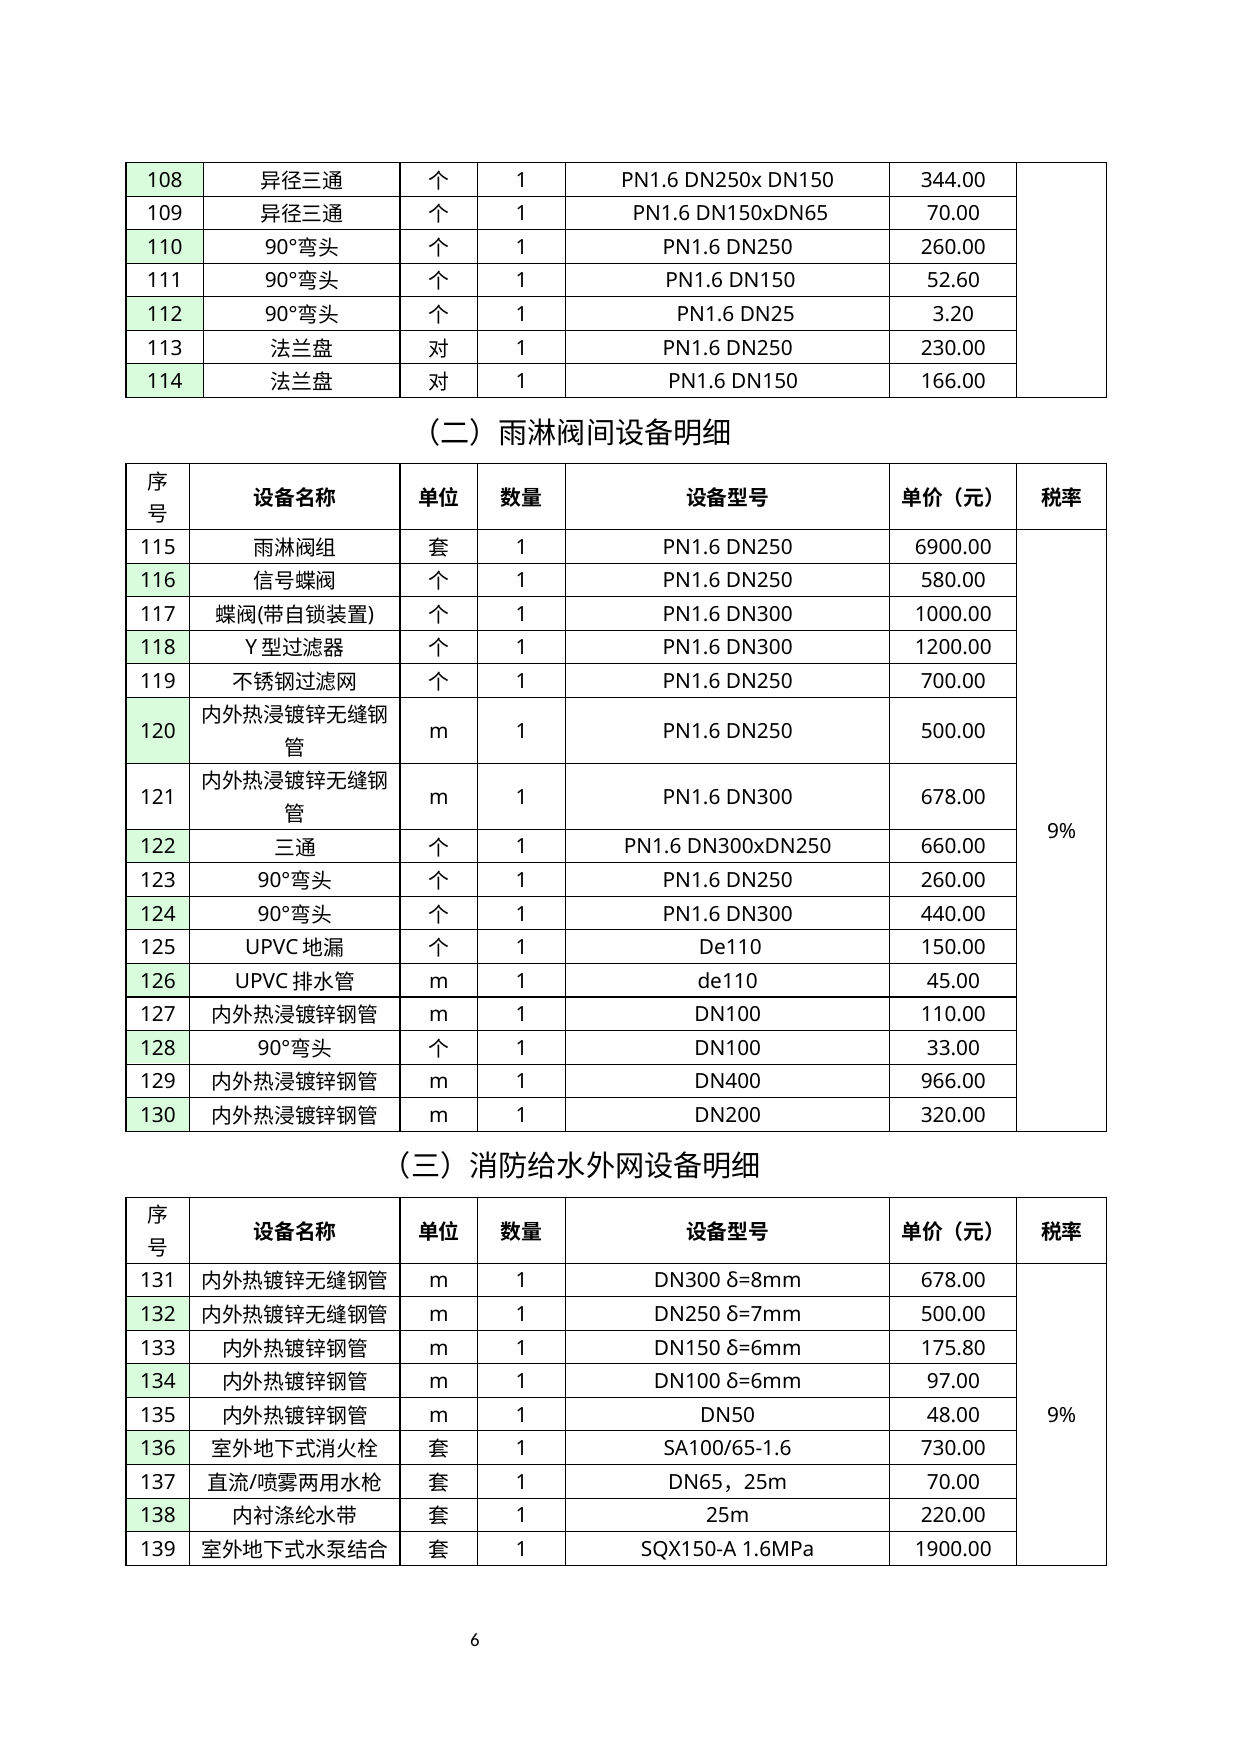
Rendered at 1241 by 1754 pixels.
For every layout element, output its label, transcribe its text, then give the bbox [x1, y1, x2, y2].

table_cell 127 [127, 998, 189, 1030]
table_cell 9% [1017, 530, 1106, 1131]
table_cell 设备名称 [190, 1198, 399, 1263]
table_cell 内外热镀锌无缝钢管 [190, 1264, 399, 1296]
table_cell DN100 [566, 998, 889, 1030]
table_cell 个 [401, 297, 477, 330]
table_cell 48.00 [890, 1398, 1016, 1430]
table_cell 115 [127, 530, 189, 562]
table_cell 136 [127, 1431, 189, 1464]
table_cell 111 [127, 264, 203, 296]
table_cell m [401, 964, 477, 996]
table_cell 雨淋阀组 [190, 530, 399, 562]
table_cell 678.00 [890, 764, 1016, 829]
table_cell 1 [478, 297, 565, 330]
table_cell PN1.6 DN300xDN250 [566, 830, 889, 862]
table_cell 套 [401, 530, 477, 562]
table_cell 1 [478, 1465, 565, 1497]
table_cell UPVC排水管 [190, 964, 399, 996]
table_cell PN1.6 DN250 [566, 863, 889, 896]
table_cell 套 [401, 1431, 477, 1464]
table_cell 1 [478, 631, 565, 663]
table_cell 个 [401, 230, 477, 263]
table_cell 直流/喷雾两用水枪 [190, 1465, 399, 1497]
table_cell 单位 [401, 1198, 477, 1263]
table_cell 230.00 [890, 331, 1016, 363]
table_cell 个 [401, 830, 477, 862]
table_cell 个 [401, 863, 477, 896]
table_cell PN1.6 DN250 [566, 230, 889, 263]
table_cell 108 [127, 163, 203, 196]
table_cell 166.00 [890, 364, 1016, 397]
table_cell 123 [127, 863, 189, 896]
table_cell 室外地下式水泵结合器 [190, 1532, 399, 1564]
table_cell PN1.6 DN250 [566, 331, 889, 363]
table_cell 660.00 [890, 830, 1016, 862]
table_cell 1900.00 [890, 1532, 1016, 1564]
table_cell m [401, 1331, 477, 1363]
table_cell 个 [401, 564, 477, 596]
table_cell 1 [478, 1331, 565, 1363]
table_cell 125 [127, 930, 189, 963]
table_cell 套 [401, 1532, 477, 1564]
table_cell 1 [478, 1031, 565, 1063]
table_cell 678.00 [890, 1264, 1016, 1296]
table_cell 1 [478, 930, 565, 963]
table_cell 个 [401, 197, 477, 229]
table_cell 序号 [127, 1198, 189, 1263]
table_cell 90°弯头 [190, 1031, 399, 1063]
table_cell 1 [478, 331, 565, 363]
table_cell 数量 [478, 464, 565, 529]
table_cell DN300 δ=8mm [566, 1264, 889, 1296]
table_cell 个 [401, 264, 477, 296]
table_cell m [401, 764, 477, 829]
table_cell 数量 [478, 1198, 565, 1263]
table_cell 6900.00 [890, 530, 1016, 562]
table_cell 内衬涤纶水带 [190, 1499, 399, 1531]
table_cell 1 [478, 1297, 565, 1330]
table_cell 90°弯头 [204, 297, 399, 330]
table_cell PN1.6 DN300 [566, 631, 889, 663]
table_cell 内外热镀锌钢管 [190, 1331, 399, 1363]
table_cell m [401, 1065, 477, 1097]
table_cell 110.00 [890, 998, 1016, 1030]
table_cell 90°弯头 [204, 230, 399, 263]
table_cell 220.00 [890, 1499, 1016, 1531]
table_cell 内外热镀锌无缝钢管 [190, 1297, 399, 1330]
table_cell SA100/65-1.6 [566, 1431, 889, 1464]
table_cell 单位 [401, 464, 477, 529]
table_cell 1 [478, 364, 565, 397]
table_cell DN100 [566, 1031, 889, 1063]
table_cell 133 [127, 1331, 189, 1363]
table_cell 内外热浸镀锌无缝钢管 [190, 764, 399, 829]
table_cell 320.00 [890, 1098, 1016, 1131]
table_cell PN1.6 DN150 [566, 364, 889, 397]
table_cell 蝶阀(带自锁装置) [190, 597, 399, 629]
table_cell 1 [478, 1398, 565, 1430]
table_cell 118 [127, 631, 189, 663]
table_cell 1 [478, 1532, 565, 1564]
table_cell 内外热浸镀锌钢管 [190, 1098, 399, 1131]
table_cell 套 [401, 1465, 477, 1497]
table_cell 112 [127, 297, 203, 330]
table_cell 344.00 [890, 163, 1016, 196]
table_cell m [401, 698, 477, 763]
table_cell PN1.6 DN250 [566, 698, 889, 763]
table_cell 130 [127, 1098, 189, 1131]
table_cell 1 [478, 698, 565, 763]
table_cell 信号蝶阀 [190, 564, 399, 596]
table_cell UPVC地漏 [190, 930, 399, 963]
table_cell 三通 [190, 830, 399, 862]
table_cell 3.20 [890, 297, 1016, 330]
table_cell 134 [127, 1364, 189, 1397]
table_cell 1 [478, 830, 565, 862]
table_cell 128 [127, 1031, 189, 1063]
table_cell （三）消防给水外网设备明细 [126, 1132, 1017, 1197]
table_cell 117 [127, 597, 189, 629]
table_cell PN1.6 DN25 [566, 297, 889, 330]
table_cell PN1.6 DN250x DN150 [566, 163, 889, 196]
table_cell 124 [127, 897, 189, 929]
table_cell 110 [127, 230, 203, 263]
table_cell 129 [127, 1065, 189, 1097]
table_cell 139 [127, 1532, 189, 1564]
table_cell 1000.00 [890, 597, 1016, 629]
table_cell 126 [127, 964, 189, 996]
table_cell 个 [401, 930, 477, 963]
table_cell m [401, 1264, 477, 1296]
table_cell 个 [401, 664, 477, 697]
table_cell 对 [401, 364, 477, 397]
table_cell 119 [127, 664, 189, 697]
table_cell 113 [127, 331, 203, 363]
table_cell 500.00 [890, 1297, 1016, 1330]
table_cell DN400 [566, 1065, 889, 1097]
table_cell 90°弯头 [204, 264, 399, 296]
table_cell DN150 δ=6mm [566, 1331, 889, 1363]
table_cell 97.00 [890, 1364, 1016, 1397]
table_cell 33.00 [890, 1031, 1016, 1063]
table_cell 121 [127, 764, 189, 829]
table_cell 150.00 [890, 930, 1016, 963]
table_cell 税率 [1017, 1198, 1106, 1263]
table_cell de110 [566, 964, 889, 996]
table_cell 设备型号 [566, 464, 889, 529]
table_cell m [401, 1398, 477, 1430]
table_cell 580.00 [890, 564, 1016, 596]
table_cell 不锈钢过滤网 [190, 664, 399, 697]
table_cell 个 [401, 631, 477, 663]
table_cell 132 [127, 1297, 189, 1330]
table_cell 175.80 [890, 1331, 1016, 1363]
table_cell 137 [127, 1465, 189, 1497]
table_cell 套 [401, 1499, 477, 1531]
table_cell 90°弯头 [190, 897, 399, 929]
table_cell PN1.6 DN250 [566, 530, 889, 562]
table_cell m [401, 1364, 477, 1397]
table_cell 1 [478, 897, 565, 929]
table_cell 440.00 [890, 897, 1016, 929]
table_cell 25m [566, 1499, 889, 1531]
table_cell 52.60 [890, 264, 1016, 296]
table_cell 设备名称 [190, 464, 399, 529]
table_cell 异径三通 [204, 197, 399, 229]
table_cell 内外热镀锌钢管 [190, 1364, 399, 1397]
table_cell 1 [478, 197, 565, 229]
table_cell 个 [401, 897, 477, 929]
table_cell 1 [478, 597, 565, 629]
table_cell 异径三通 [204, 163, 399, 196]
table_cell 45.00 [890, 964, 1016, 996]
table_cell 109 [127, 197, 203, 229]
table_cell 116 [127, 564, 189, 596]
table_cell 1 [478, 863, 565, 896]
table_cell （二）雨淋阀间设备明细 [126, 398, 1017, 463]
table_cell 1 [478, 264, 565, 296]
table_cell 500.00 [890, 698, 1016, 763]
table_cell PN1.6 DN150 [566, 264, 889, 296]
table_cell 135 [127, 1398, 189, 1430]
table_cell 70.00 [890, 197, 1016, 229]
table_cell De110 [566, 930, 889, 963]
table_cell 131 [127, 1264, 189, 1296]
table_cell PN1.6 DN300 [566, 597, 889, 629]
table_cell 1 [478, 664, 565, 697]
table_cell Y型过滤器 [190, 631, 399, 663]
table_cell PN1.6 DN250 [566, 664, 889, 697]
table_cell 966.00 [890, 1065, 1016, 1097]
table_cell DN50 [566, 1398, 889, 1430]
table_cell 120 [127, 698, 189, 763]
table_cell PN1.6 DN150xDN65 [566, 197, 889, 229]
table_cell 114 [127, 364, 203, 397]
table_cell 1 [478, 530, 565, 562]
table_cell DN65，25m [566, 1465, 889, 1497]
table_cell 1200.00 [890, 631, 1016, 663]
table_cell 室外地下式消火栓 [190, 1431, 399, 1464]
table_cell PN1.6 DN300 [566, 764, 889, 829]
table_cell DN100 δ=6mm [566, 1364, 889, 1397]
table_cell 设备型号 [566, 1198, 889, 1263]
table_cell 1 [478, 1364, 565, 1397]
table_cell 个 [401, 597, 477, 629]
table_cell 1 [478, 1098, 565, 1131]
table_cell 700.00 [890, 664, 1016, 697]
table_cell 法兰盘 [204, 364, 399, 397]
table_cell 单价（元） [890, 1198, 1016, 1263]
table_cell 1 [478, 564, 565, 596]
table_cell 内外热浸镀锌钢管 [190, 1065, 399, 1097]
table_cell DN250 δ=7mm [566, 1297, 889, 1330]
table_cell SQX150-A 1.6MPa [566, 1532, 889, 1564]
table_cell 1 [478, 1499, 565, 1531]
table_cell 序号 [127, 464, 189, 529]
table_cell 9% [1017, 1264, 1106, 1564]
table_cell 138 [127, 1499, 189, 1531]
table_cell 对 [401, 331, 477, 363]
table_cell 法兰盘 [204, 331, 399, 363]
table_cell [1017, 1132, 1106, 1197]
table_cell 260.00 [890, 863, 1016, 896]
table_cell 70.00 [890, 1465, 1016, 1497]
table_cell m [401, 998, 477, 1030]
table_cell 90°弯头 [190, 863, 399, 896]
table_cell 1 [478, 163, 565, 196]
table_cell 122 [127, 830, 189, 862]
table_cell 1 [478, 964, 565, 996]
table_cell 1 [478, 1065, 565, 1097]
table_cell PN1.6 DN300 [566, 897, 889, 929]
table_cell 1 [478, 764, 565, 829]
table_cell [1017, 398, 1106, 463]
table_cell 内外热浸镀锌钢管 [190, 998, 399, 1030]
table_cell PN1.6 DN250 [566, 564, 889, 596]
table_cell 税率 [1017, 464, 1106, 529]
table_cell 个 [401, 1031, 477, 1063]
table_cell DN200 [566, 1098, 889, 1131]
table_cell 1 [478, 998, 565, 1030]
table_cell 内外热镀锌钢管 [190, 1398, 399, 1430]
table_cell 个 [401, 163, 477, 196]
table_cell 单价（元） [890, 464, 1016, 529]
table_cell 1 [478, 1431, 565, 1464]
table_cell m [401, 1297, 477, 1330]
table_cell 730.00 [890, 1431, 1016, 1464]
table_cell 1 [478, 230, 565, 263]
table_cell 内外热浸镀锌无缝钢管 [190, 698, 399, 763]
table_cell m [401, 1098, 477, 1131]
table_cell 1 [478, 1264, 565, 1296]
table_cell 260.00 [890, 230, 1016, 263]
